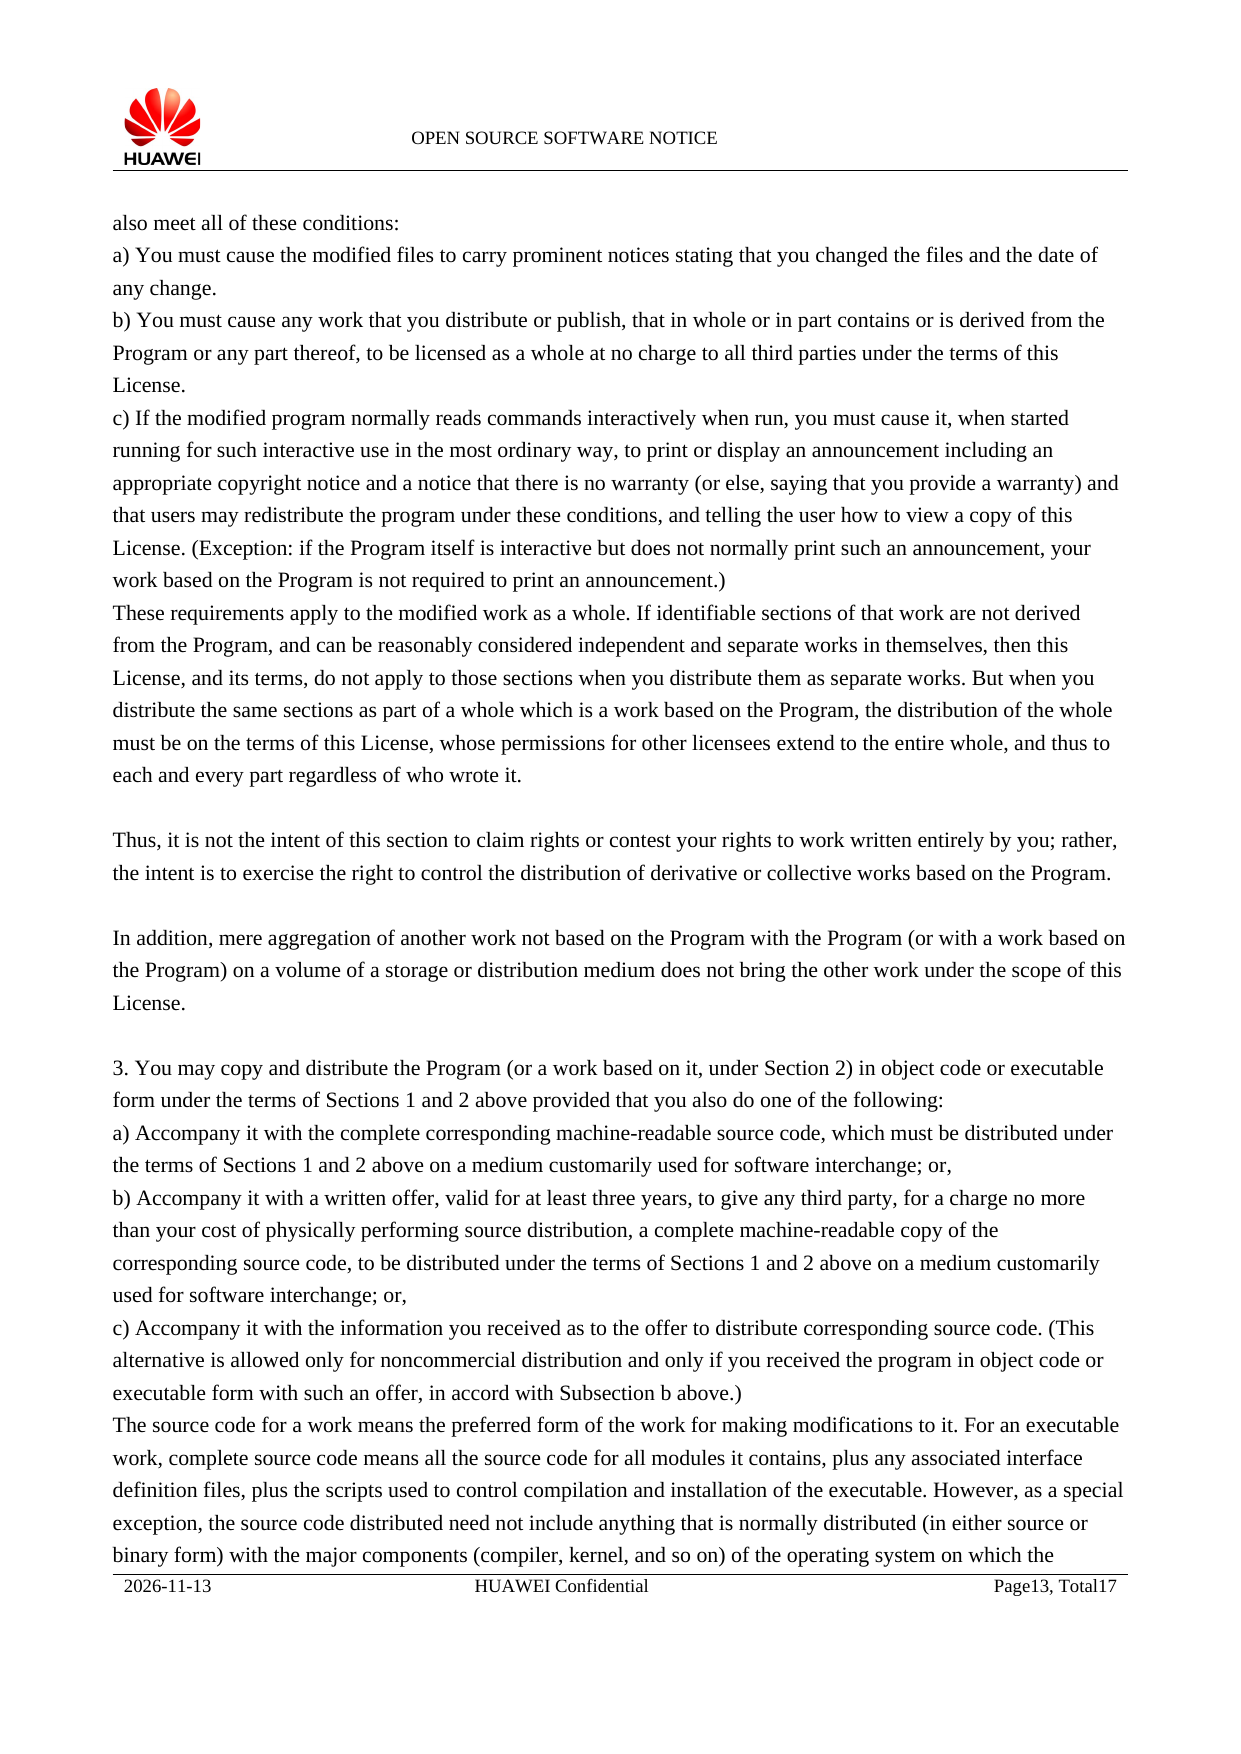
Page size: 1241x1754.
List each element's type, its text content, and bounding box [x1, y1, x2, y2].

picture [124, 88, 201, 165]
